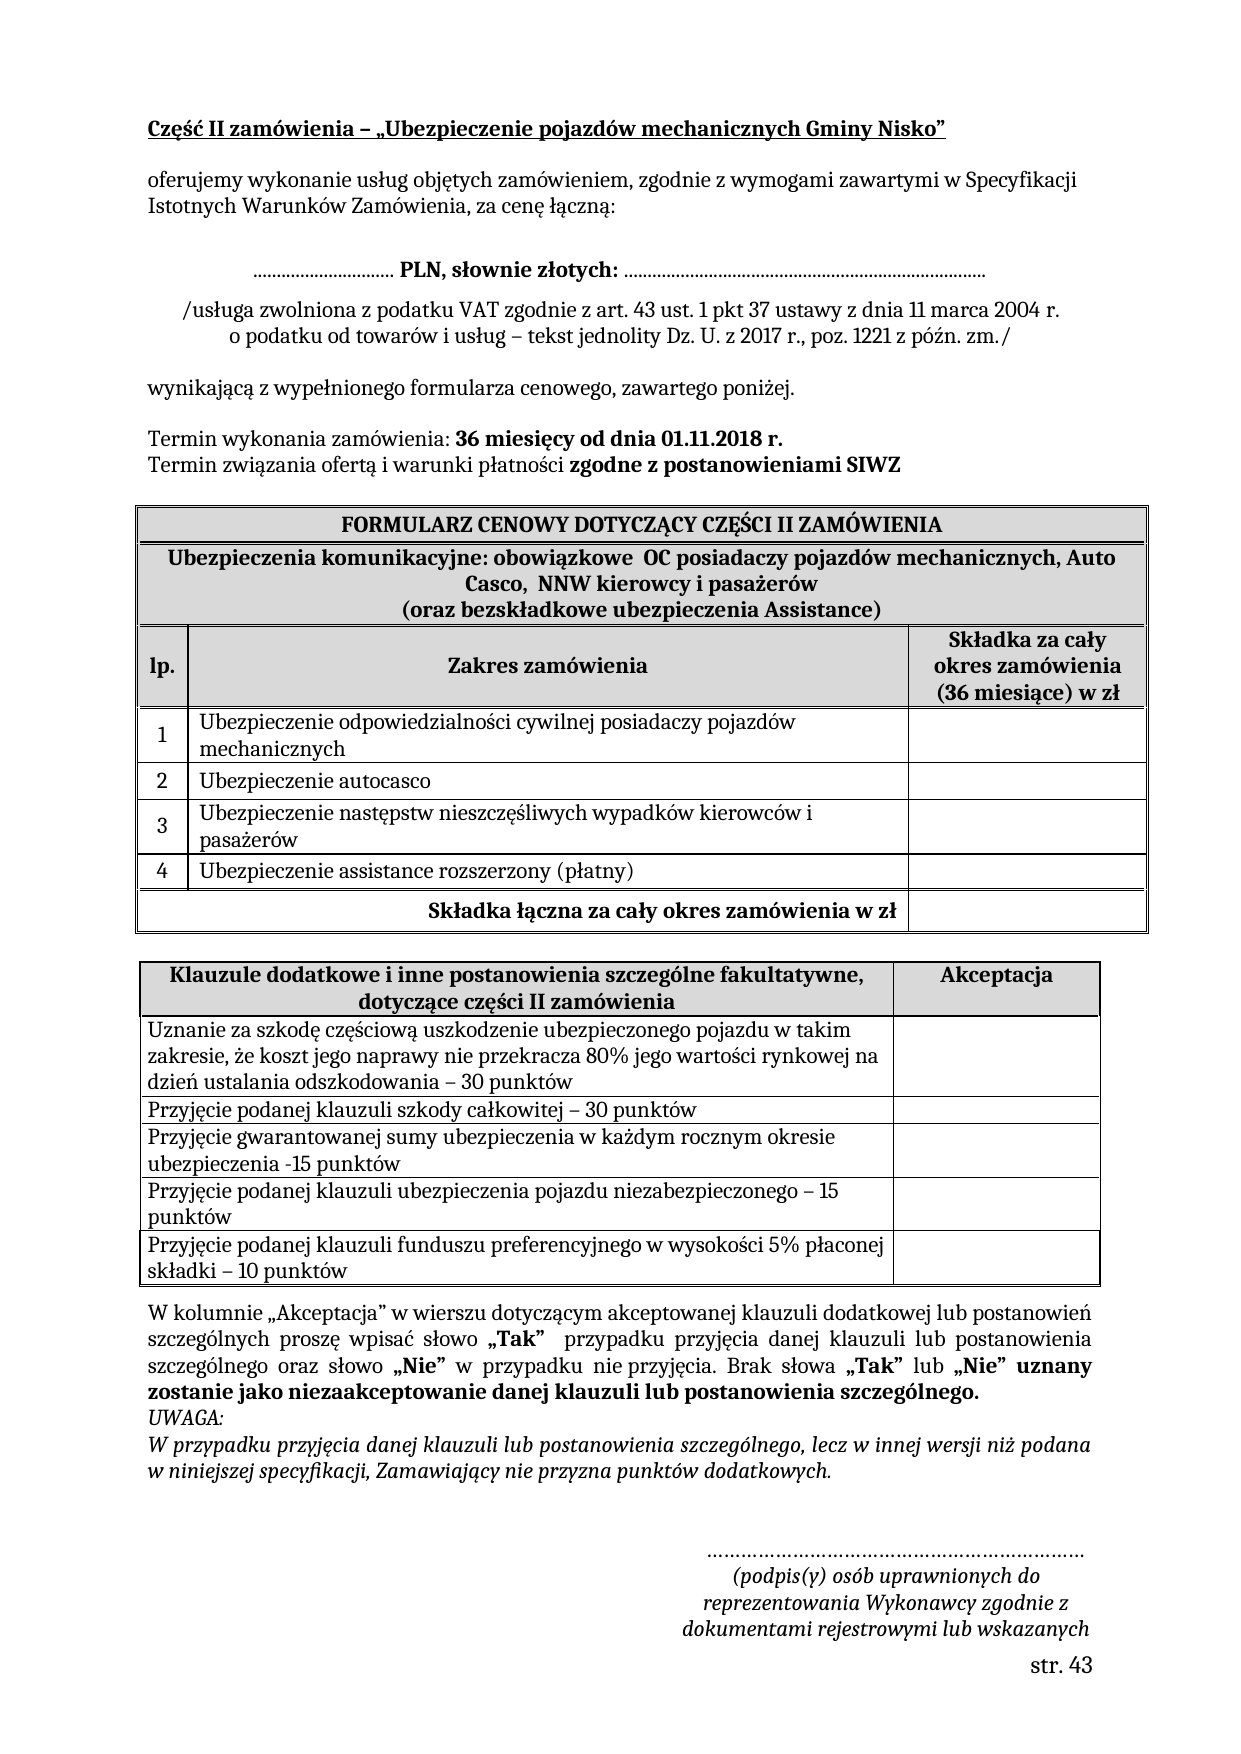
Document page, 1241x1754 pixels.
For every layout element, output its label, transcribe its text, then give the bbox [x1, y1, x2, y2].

table_cell lp. [138, 624, 187, 706]
table_cell Składka łączna za cały okres zamówienia w zł [136, 888, 908, 931]
table_cell [894, 1231, 1099, 1284]
table_cell Ubezpieczenie odpowiedzialności cywilnej posiadaczy pojazdów mechanicznych [189, 709, 908, 762]
table_cell [894, 1096, 1100, 1123]
table_cell [894, 1123, 1100, 1177]
table_cell 3 [138, 800, 187, 853]
table_cell Składka za cały okres zamówienia (36 miesiące) w zł [909, 624, 1146, 706]
table_cell [894, 1015, 1100, 1096]
table_cell Przyjęcie podanej klauzuli szkody całkowitej – 30 punktów [141, 1097, 893, 1123]
text /usługa zwolniona z podatku VAT zgodnie z art. 43 ust. 1 pkt 37 ustawy z dnia 11 marca 2004 r. o podatku od towarów i usług – tekst jednolity Dz. U. z 2017 r., poz. 1221 z późn. zm./ [148, 297, 1093, 349]
text W przypadku przyjęcia danej klauzuli lub postanowienia szczególnego, lecz w innej wersji niż podana w niniejszej specyfikacji, Zamawiający nie przyzna punktów dodatkowych. [148, 1432, 1093, 1484]
table_cell 4 [138, 855, 187, 888]
table_cell [909, 763, 1146, 798]
list Część II zamówienia – „Ubezpieczenie pojazdów mechanicznych Gminy Nisko” [148, 116, 1093, 142]
table_cell Uznanie za szkodę częściową uszkodzenie ubezpieczonego pojazdu w takim zakresie, że koszt jego naprawy nie przekracza 80% jego wartości rynkowej na dzień ustalania odszkodowania – 30 punktów [141, 1017, 893, 1096]
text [679, 1563, 1093, 1642]
table_header FORMULARZ CENOWY DOTYCZĄCY CZĘŚCI II ZAMÓWIENIA [138, 508, 1146, 541]
table_cell Ubezpieczenia komunikacyjne: obowiązkowe OC posiadaczy pojazdów mechanicznych, Auto Casco, NNW kierowcy i pasażerów (oraz bezskładkowe ubezpieczenia Assistance) [138, 541, 1146, 624]
text .............................. PLN, słownie złotych: ............................................................................. [148, 257, 1093, 283]
table_cell Ubezpieczenie autocasco [189, 763, 908, 798]
table_cell 1 [138, 706, 187, 762]
table_header Klauzule dodatkowe i inne postanowienia szczególne fakultatywne, dotyczące części II zamówienia [141, 963, 893, 1015]
table_cell Przyjęcie podanej klauzuli funduszu preferencyjnego w wysokości 5% płaconej składki – 10 punktów [141, 1231, 893, 1284]
text ………………………………………………………… [679, 1537, 1093, 1563]
table_cell Ubezpieczenie następstw nieszczęśliwych wypadków kierowców i pasażerów [189, 800, 908, 853]
table_cell [894, 1177, 1100, 1230]
table_cell [909, 855, 1146, 888]
table_cell 2 [138, 763, 187, 798]
table_cell [909, 706, 1146, 762]
text W kolumnie „Akceptacja” w wierszu dotyczącym akceptowanej klauzuli dodatkowej lub postanowień szczególnych proszę wpisać słowo „Tak” przypadku przyjęcia danej klauzuli lub postanowienia szczególnego oraz słowo „Nie” w przypadku nie przyjęcia. Brak słowa „Tak” lub „Nie” uznany zostanie jako niezaakceptowanie danej klauzuli lub postanowienia szczególnego. [148, 1300, 1093, 1405]
text Termin związania ofertą i warunki płatności zgodne z postanowieniami SIWZ [148, 452, 1093, 478]
table_header Akceptacja [894, 963, 1099, 1015]
table_cell Przyjęcie gwarantowanej sumy ubezpieczenia w każdym rocznym okresie ubezpieczenia -15 punktów [141, 1124, 893, 1177]
text Termin wykonania zamówienia: 36 miesięcy od dnia 01.11.2018 r. [148, 426, 1093, 452]
table_cell [909, 888, 1147, 931]
text wynikającą z wypełnionego formularza cenowego, zawartego poniżej. [148, 374, 1093, 401]
text UWAGA: [148, 1405, 1093, 1432]
table_cell [909, 800, 1146, 853]
table_cell Ubezpieczenie assistance rozszerzony (płatny) [189, 855, 908, 888]
table_cell Zakres zamówienia [189, 627, 908, 706]
text oferujemy wykonanie usług objętych zamówieniem, zgodnie z wymogami zawartymi w Specyfikacji Istotnych Warunków Zamówienia, za cenę łączną: [148, 167, 1093, 220]
table_cell Przyjęcie podanej klauzuli ubezpieczenia pojazdu niezabezpieczonego – 15 punktów [141, 1178, 893, 1230]
